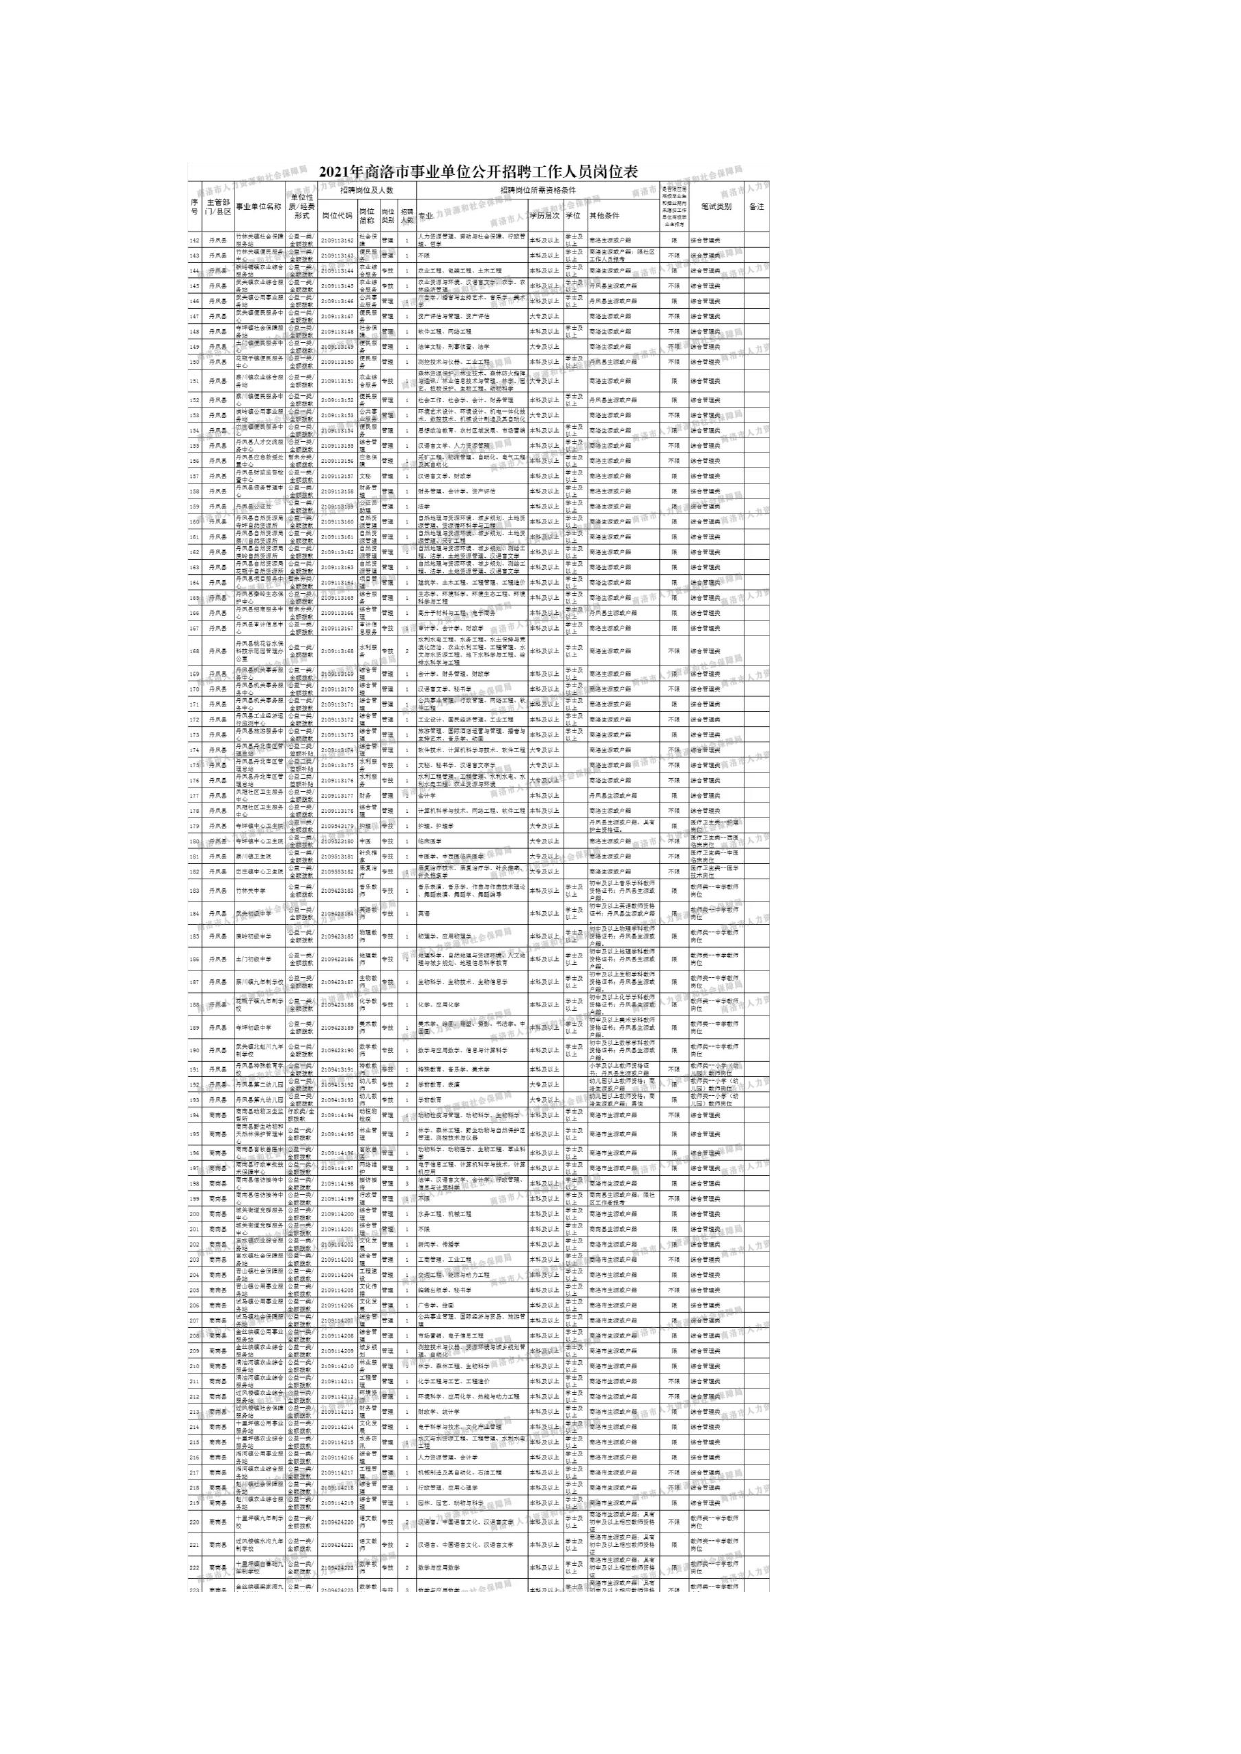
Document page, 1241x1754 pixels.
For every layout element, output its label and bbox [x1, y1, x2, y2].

picture [187, 162, 770, 1592]
